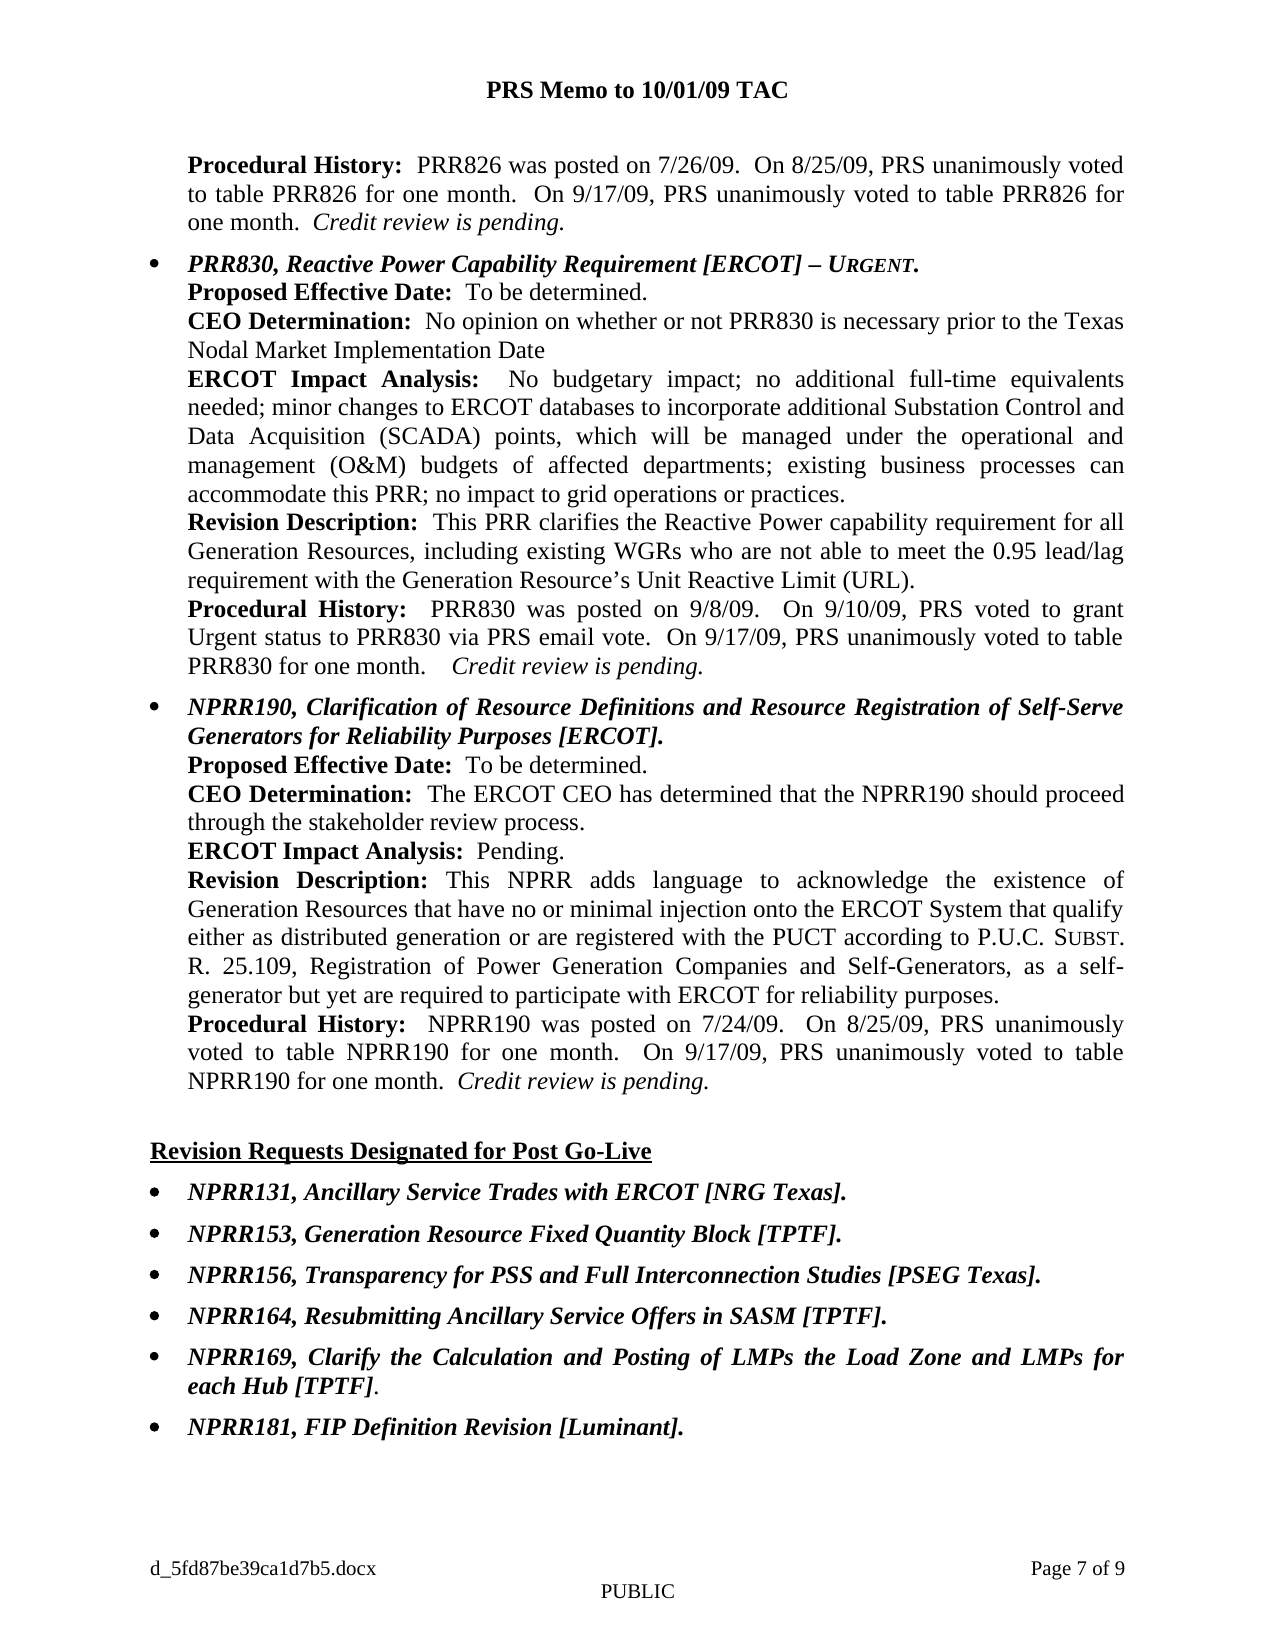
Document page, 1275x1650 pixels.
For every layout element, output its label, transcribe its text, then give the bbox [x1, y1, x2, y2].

list PRR830, Reactive Power Capability Requirement [ERCOT] – Urgent. [150, 249, 1125, 277]
text Revision Requests Designated for Post Go-Live [150, 1136, 1125, 1165]
text Revision Description: This PRR clarifies the Reactive Power capability requirement for all Generation Resources, including existing WGRs who are not able to meet the 0.95 lead/lag requirement with the Generation Resource’s Unit Reactive Limit (URL). [187, 507, 1125, 594]
text CEO Determination: No opinion on whether or not PRR830 is necessary prior to the Texas Nodal Market Implementation Date [187, 306, 1125, 364]
list NPRR153, Generation Resource Fixed Quantity Block [TPTF]. [150, 1219, 1125, 1247]
list NPRR131, Ancillary Service Trades with ERCOT [NRG Texas]. [150, 1177, 1125, 1206]
list NPRR190, Clarification of Resource Definitions and Resource Registration of Self-Serve Generators for Reliability Purposes [ERCOT]. [150, 692, 1125, 750]
list NPRR156, Transparency for PSS and Full Interconnection Studies [PSEG Texas]. [150, 1260, 1125, 1289]
text Revision Description: This NPRR adds language to acknowledge the existence of Generation Resources that have no or minimal injection onto the ERCOT System that qualify either as distributed generation or are registered with the PUCT according to P.U.C. Subst. R. 25.109, Registration of Power Generation Companies and Self-Generators, as a self-generator but yet are required to participate with ERCOT for reliability purposes. [187, 865, 1125, 1009]
text CEO Determination: The ERCOT CEO has determined that the NPRR190 should proceed through the stakeholder review process. [187, 779, 1125, 836]
text Procedural History: PRR826 was posted on 7/26/09. On 8/25/09, PRS unanimously voted to table PRR826 for one month. On 9/17/09, PRS unanimously voted to table PRR826 for one month. Credit review is pending. [187, 150, 1125, 236]
text Proposed Effective Date: To be determined. [187, 750, 1125, 779]
list NPRR164, Resubmitting Ancillary Service Offers in SASM [TPTF]. [150, 1301, 1125, 1330]
text Procedural History: NPRR190 was posted on 7/24/09. On 8/25/09, PRS unanimously voted to table NPRR190 for one month. On 9/17/09, PRS unanimously voted to table NPRR190 for one month. Credit review is pending. [187, 1009, 1125, 1095]
list NPRR181, FIP Definition Revision [Luminant]. [150, 1412, 1125, 1441]
list NPRR169, Clarify the Calculation and Posting of LMPs the Load Zone and LMPs for each Hub [TPTF]. [150, 1342, 1125, 1400]
text ERCOT Impact Analysis: No budgetary impact; no additional full-time equivalents needed; minor changes to ERCOT databases to incorporate additional Substation Control and Data Acquisition (SCADA) points, which will be managed under the operational and management (O&M) budgets of affected departments; existing business processes can accommodate this PRR; no impact to grid operations or practices. [187, 364, 1125, 507]
text Proposed Effective Date: To be determined. [187, 277, 1125, 306]
text Procedural History: PRR830 was posted on 9/8/09. On 9/10/09, PRS voted to grant Urgent status to PRR830 via PRS email vote. On 9/17/09, PRS unanimously voted to table PRR830 for one month. Credit review is pending. [187, 594, 1125, 680]
text ERCOT Impact Analysis: Pending. [187, 836, 1125, 865]
